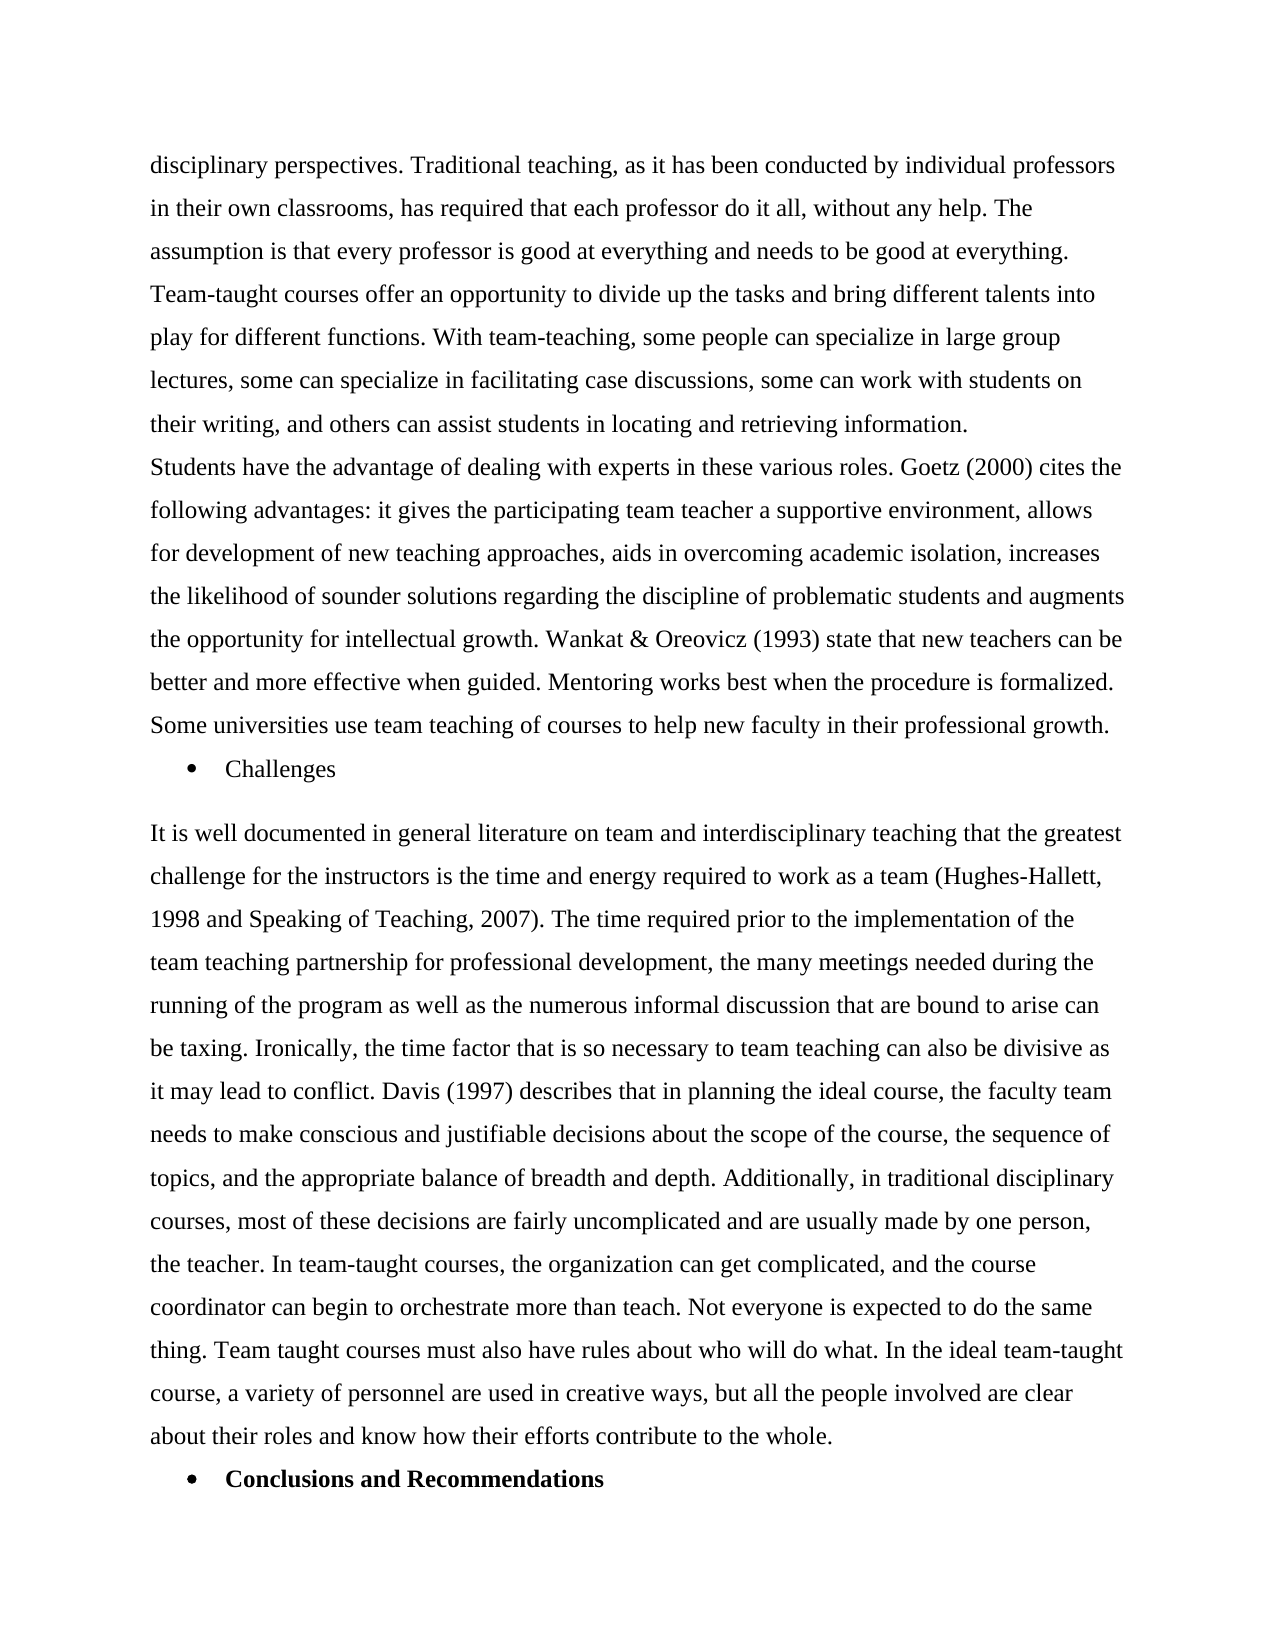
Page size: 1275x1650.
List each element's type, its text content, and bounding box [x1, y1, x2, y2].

list Challenges [187, 754, 1125, 782]
list Conclusions and Recommendations [187, 1464, 1125, 1493]
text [150, 150, 1125, 437]
text Students have the advantage of dealing with experts in these various roles. Goetz (2000) cites the following advantages: it gives the participating team teacher a supportive environment, allows for development of new teaching approaches, aids in overcoming academic isolation, increases the likelihood of sounder solutions regarding the discipline of problematic students and augments the opportunity for intellectual growth. Wankat & Oreovicz (1993) state that new teachers can be better and more effective when guided. Mentoring works best when the procedure is formalized. Some universities use team teaching of courses to help new faculty in their professional growth. [150, 452, 1125, 739]
text It is well documented in general literature on team and interdisciplinary teaching that the greatest challenge for the instructors is the time and energy required to work as a team (Hughes-Hallett, 1998 and Speaking of Teaching, 2007). The time required prior to the implementation of the team teaching partnership for professional development, the many meetings needed during the running of the program as well as the numerous informal discussion that are bound to arise can be taxing. Ironically, the time factor that is so necessary to team teaching can also be divisive as it may lead to conflict. Davis (1997) describes that in planning the ideal course, the faculty team needs to make conscious and justifiable decisions about the scope of the course, the sequence of topics, and the appropriate balance of breadth and depth. Additionally, in traditional disciplinary courses, most of these decisions are fairly uncomplicated and are usually made by one person, the teacher. In team-taught courses, the organization can get complicated, and the course coordinator can begin to orchestrate more than teach. Not everyone is expected to do the same thing. Team taught courses must also have rules about who will do what. In the ideal team-taught course, a variety of personnel are used in creative ways, but all the people involved are clear about their roles and know how their efforts contribute to the whole. [150, 818, 1125, 1450]
